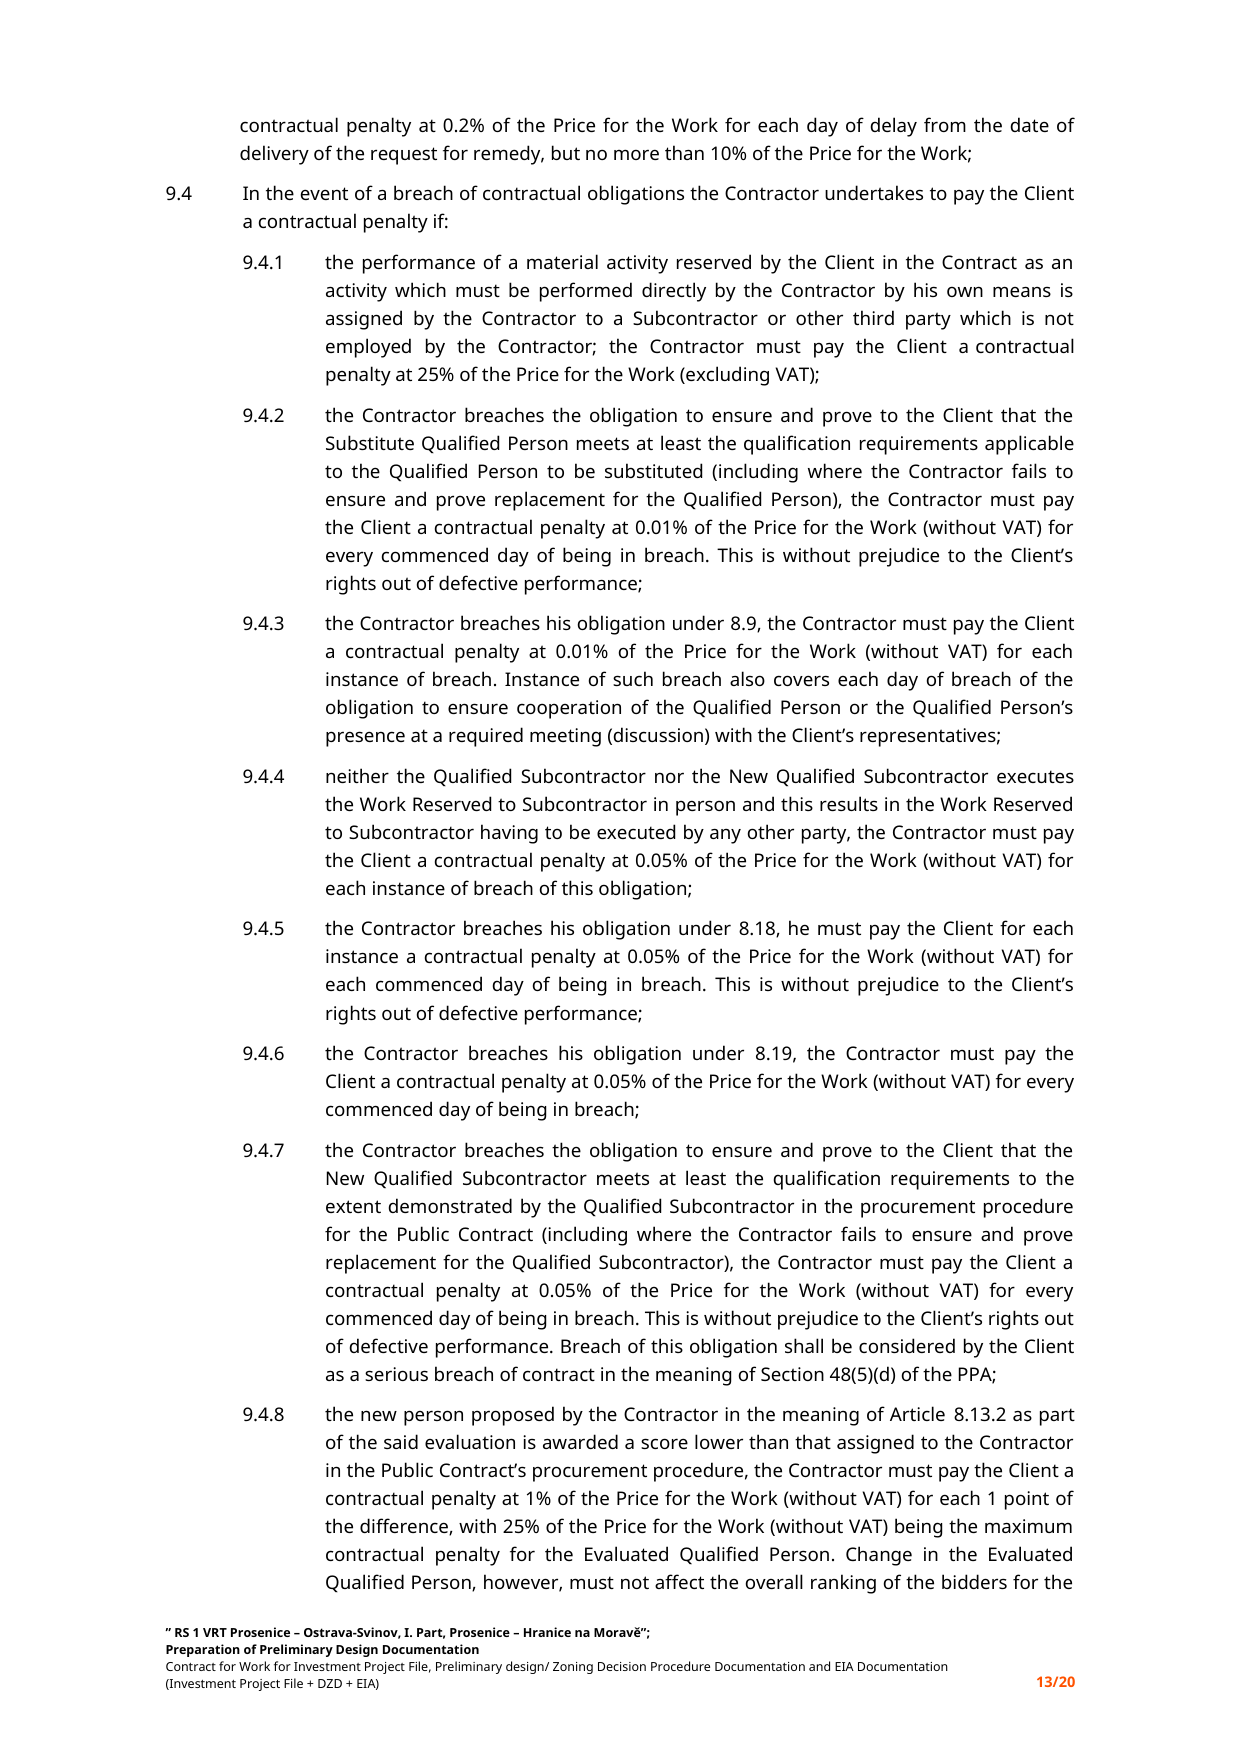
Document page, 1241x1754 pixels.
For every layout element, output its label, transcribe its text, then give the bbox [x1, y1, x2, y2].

text the Contractor breaches the obligation to ensure and prove to the Client that the New Qualified Subcontractor meets at least the qualification requirements to the extent demonstrated by the Qualified Subcontractor in the procurement procedure for the Public Contract (including where the Contractor fails to ensure and prove replacement for the Qualified Subcontractor), the Contractor must pay the Client a contractual penalty at 0.05% of the Price for the Work (without VAT) for every commenced day of being in breach. This is without prejudice to the Client’s rights out of defective performance. Breach of this obligation shall be considered by the Client as a serious breach of contract in the meaning of Section 48(5)(d) of the PPA; [242, 1137, 1075, 1387]
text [242, 1402, 1075, 1595]
text the Contractor breaches his obligation under 8.19, the Contractor must pay the Client a contractual penalty at 0.05% of the Price for the Work (without VAT) for every commenced day of being in breach; [242, 1040, 1075, 1122]
text the Contractor breaches the obligation to ensure and prove to the Client that the Substitute Qualified Person meets at least the qualification requirements applicable to the Qualified Person to be substituted (including where the Contractor fails to ensure and prove replacement for the Qualified Person), the Contractor must pay the Client a contractual penalty at 0.01% of the Price for the Work (without VAT) for every commenced day of being in breach. This is without prejudice to the Client’s rights out of defective performance; [242, 402, 1075, 596]
text In the event of a breach of contractual obligations the Contractor undertakes to pay the Client a contractual penalty if: [165, 181, 1075, 234]
text the Contractor breaches his obligation under 8.9, the Contractor must pay the Client a contractual penalty at 0.01% of the Price for the Work (without VAT) for each instance of breach. Instance of such breach also covers each day of breach of the obligation to ensure cooperation of the Qualified Person or the Qualified Person’s presence at a required meeting (discussion) with the Client’s representatives; [242, 611, 1075, 748]
text neither the Qualified Subcontractor nor the New Qualified Subcontractor executes the Work Reserved to Subcontractor in person and this results in the Work Reserved to Subcontractor having to be executed by any other party, the Contractor must pay the Client a contractual penalty at 0.05% of the Price for the Work (without VAT) for each instance of breach of this obligation; [242, 763, 1075, 901]
text the performance of a material activity reserved by the Client in the Contract as an activity which must be performed directly by the Contractor by his own means is assigned by the Contractor to a Subcontractor or other third party which is not employed by the Contractor; the Contractor must pay the Client a contractual penalty at 25% of the Price for the Work (excluding VAT); [242, 249, 1075, 387]
text the Contractor breaches his obligation under 8.18, he must pay the Client for each instance a contractual penalty at 0.05% of the Price for the Work (without VAT) for each commenced day of being in breach. This is without prejudice to the Client’s rights out of defective performance; [242, 916, 1075, 1025]
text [165, 112, 1075, 166]
